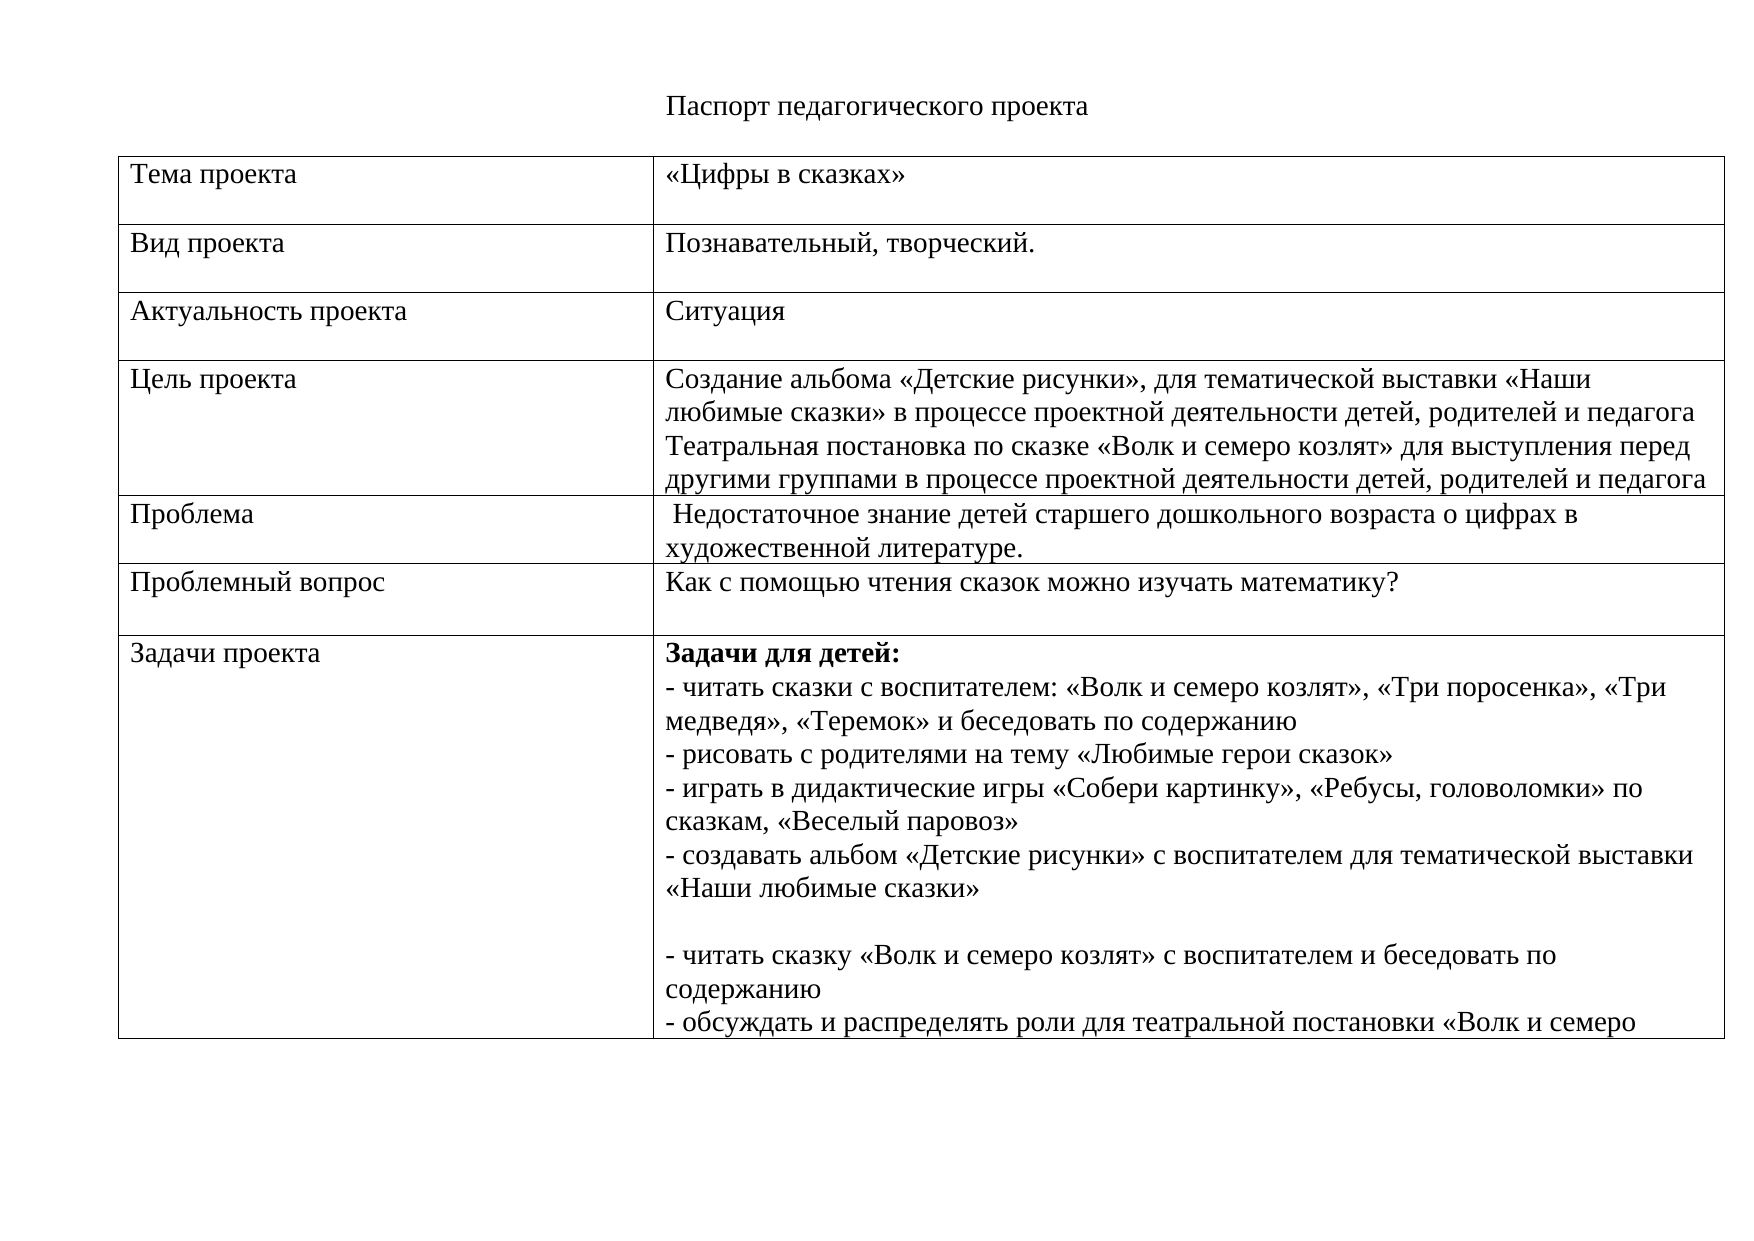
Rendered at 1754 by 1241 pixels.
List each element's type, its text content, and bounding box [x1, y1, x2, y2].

table_cell Как с помощью чтения сказок можно изучать математику? [654, 564, 1724, 634]
table_cell Недостаточное знание детей старшего дошкольного возраста о цифрах в художественной литературе. [654, 496, 1724, 563]
table_cell Цель проекта [119, 361, 653, 495]
table_header Тема проекта [119, 157, 653, 224]
table_cell Проблема [119, 496, 653, 563]
table_cell Создание альбома «Детские рисунки», для тематической выставки «Наши любимые сказки» в процессе проектной деятельности детей, родителей и педагога Театральная постановка по сказке «Волк и семеро козлят» для выступления перед другими группами в процессе проектной деятельности детей, родителей и педагога [654, 361, 1724, 495]
text Паспорт педагогического проекта [118, 88, 1636, 122]
table_cell Актуальность проекта [119, 293, 653, 360]
table_header «Цифры в сказках» [654, 157, 1724, 224]
table_cell Задачи проекта [119, 636, 653, 1038]
table_cell Познавательный, творческий. [654, 225, 1724, 292]
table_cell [654, 636, 1724, 1038]
table_cell Проблемный вопрос [119, 564, 653, 634]
table_cell Ситуация [654, 293, 1724, 360]
table_cell Вид проекта [119, 225, 653, 292]
